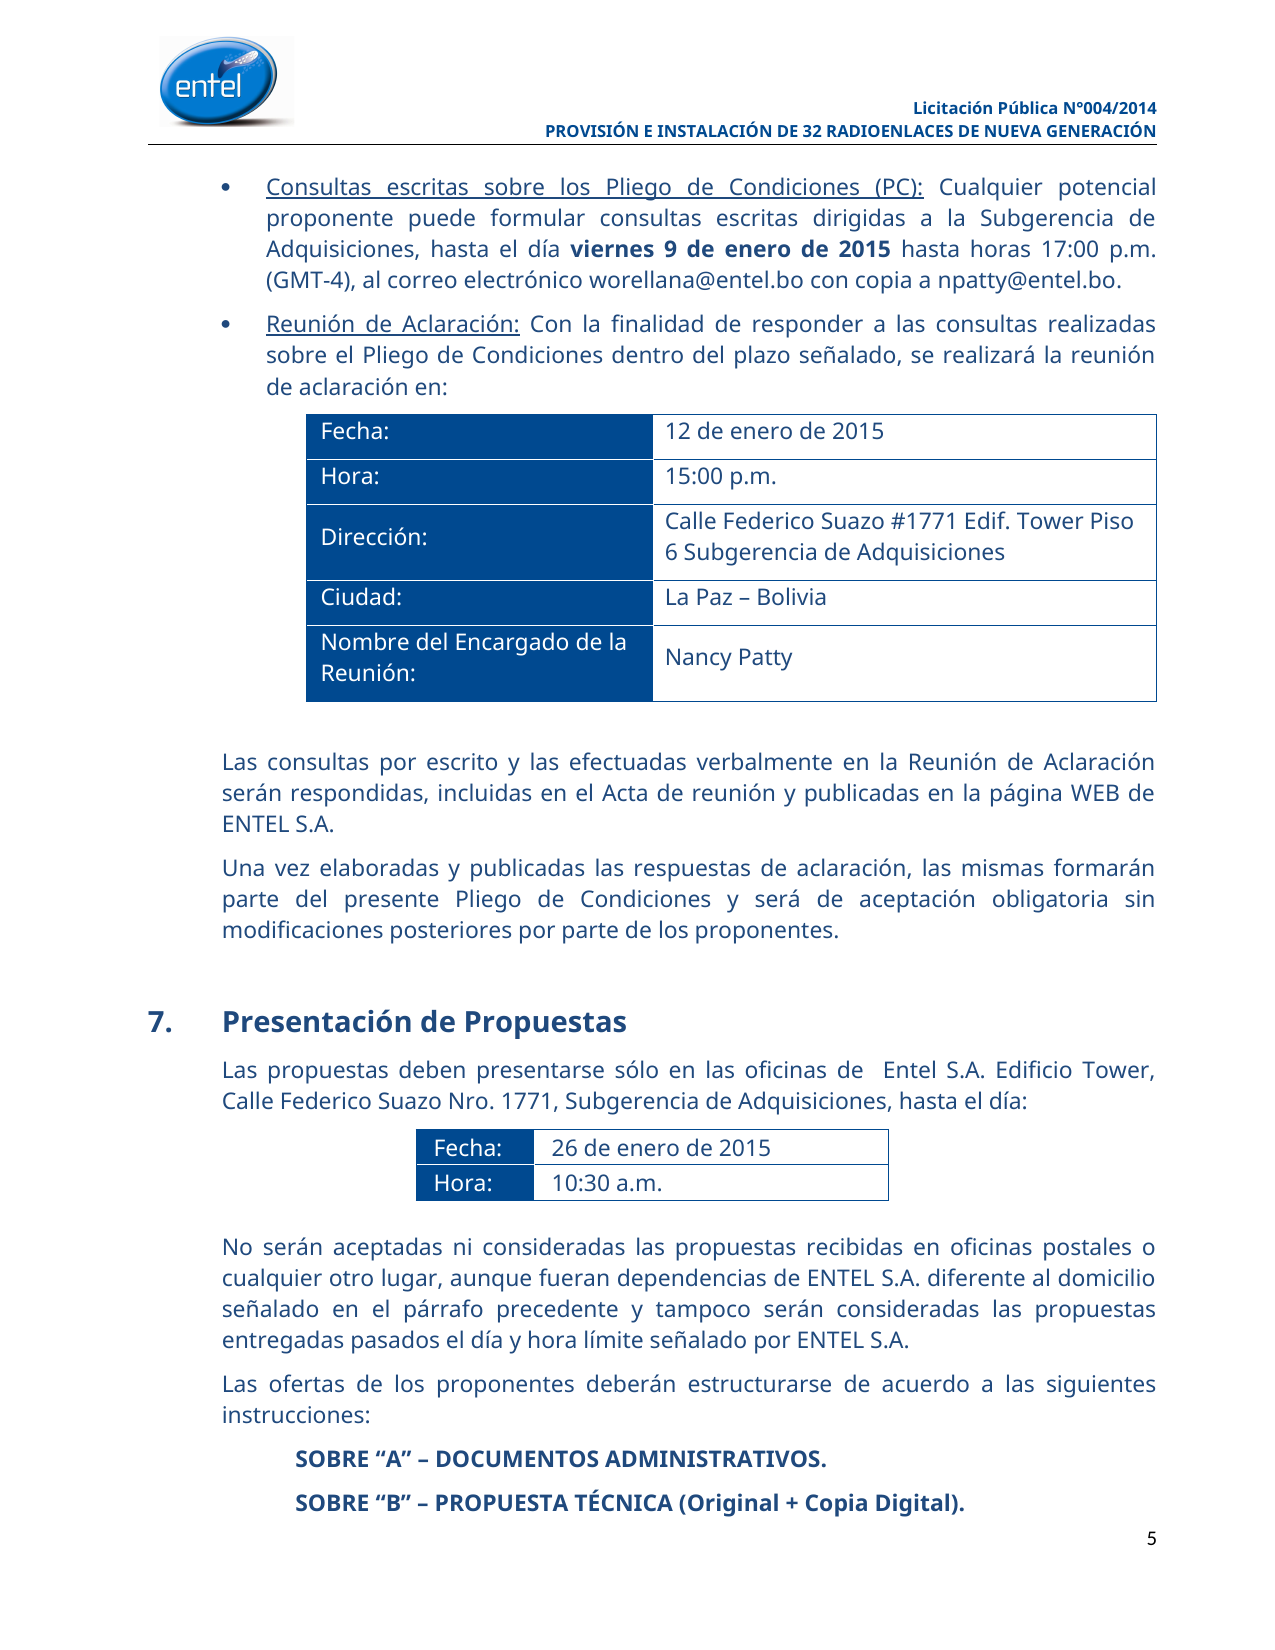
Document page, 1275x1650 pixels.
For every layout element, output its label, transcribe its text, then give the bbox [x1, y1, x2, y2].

text SOBRE “A” – DOCUMENTOS ADMINISTRATIVOS. [222, 1443, 1157, 1474]
table_cell Calle Federico Suazo #1771 Edif. Tower Piso 6 Subgerencia de Adquisiciones [654, 505, 1156, 580]
table_header 26 de enero de 2015 [535, 1130, 888, 1164]
table_cell La Paz – Bolivia [654, 581, 1156, 625]
table_cell Ciudad: [307, 581, 653, 625]
list Consultas escritas sobre los Pliego de Condiciones (PC): Cualquier potencial proponente puede formular consultas escritas dirigidas a la Subgerencia de Adquisiciones, hasta el día viernes 9 de enero de 2015 hasta horas 17:00 p.m. (GMT-4), al correo electrónico worellana@entel.bo con copia a npatty@entel.bo. [222, 171, 1157, 296]
list Presentación de Propuestas [148, 1002, 1157, 1041]
list Una vez elaboradas y publicadas las respuestas de aclaración, las mismas formarán parte del presente Pliego de Condiciones y será de aceptación obligatoria sin modificaciones posteriores por parte de los proponentes. [222, 852, 1157, 946]
list Las consultas por escrito y las efectuadas verbalmente en la Reunión de Aclaración serán respondidas, incluidas en el Acta de reunión y publicadas en la página WEB de ENTEL S.A. [222, 746, 1157, 839]
table_cell Hora: [417, 1165, 534, 1200]
table_cell 15:00 p.m. [654, 460, 1156, 504]
list Reunión de Aclaración: Con la finalidad de responder a las consultas realizadas sobre el Pliego de Condiciones dentro del plazo señalado, se realizará la reunión de aclaración en: [222, 308, 1157, 402]
table_cell Nombre del Encargado de la Reunión: [307, 626, 653, 701]
text Las ofertas de los proponentes deberán estructurarse de acuerdo a las siguientes instrucciones: [222, 1368, 1157, 1430]
picture [159, 36, 295, 127]
table_cell Nancy Patty [654, 626, 1156, 701]
table_header 12 de enero de 2015 [654, 415, 1156, 459]
table_cell 10:30 a.m. [535, 1165, 888, 1200]
table_header Fecha: [307, 415, 653, 459]
list Las propuestas deben presentarse sólo en las oficinas de Entel S.A. Edificio Tower, Calle Federico Suazo Nro. 1771, Subgerencia de Adquisiciones, hasta el día: [222, 1054, 1157, 1116]
table_cell Dirección: [307, 505, 653, 580]
text SOBRE “B” – PROPUESTA TÉCNICA (Original + Copia Digital). [222, 1487, 1157, 1518]
table_header Fecha: [417, 1130, 534, 1164]
table_cell Hora: [307, 460, 653, 504]
text No serán aceptadas ni consideradas las propuestas recibidas en oficinas postales o cualquier otro lugar, aunque fueran dependencias de ENTEL S.A. diferente al domicilio señalado en el párrafo precedente y tampoco serán consideradas las propuestas entregadas pasados el día y hora límite señalado por ENTEL S.A. [222, 1230, 1157, 1355]
